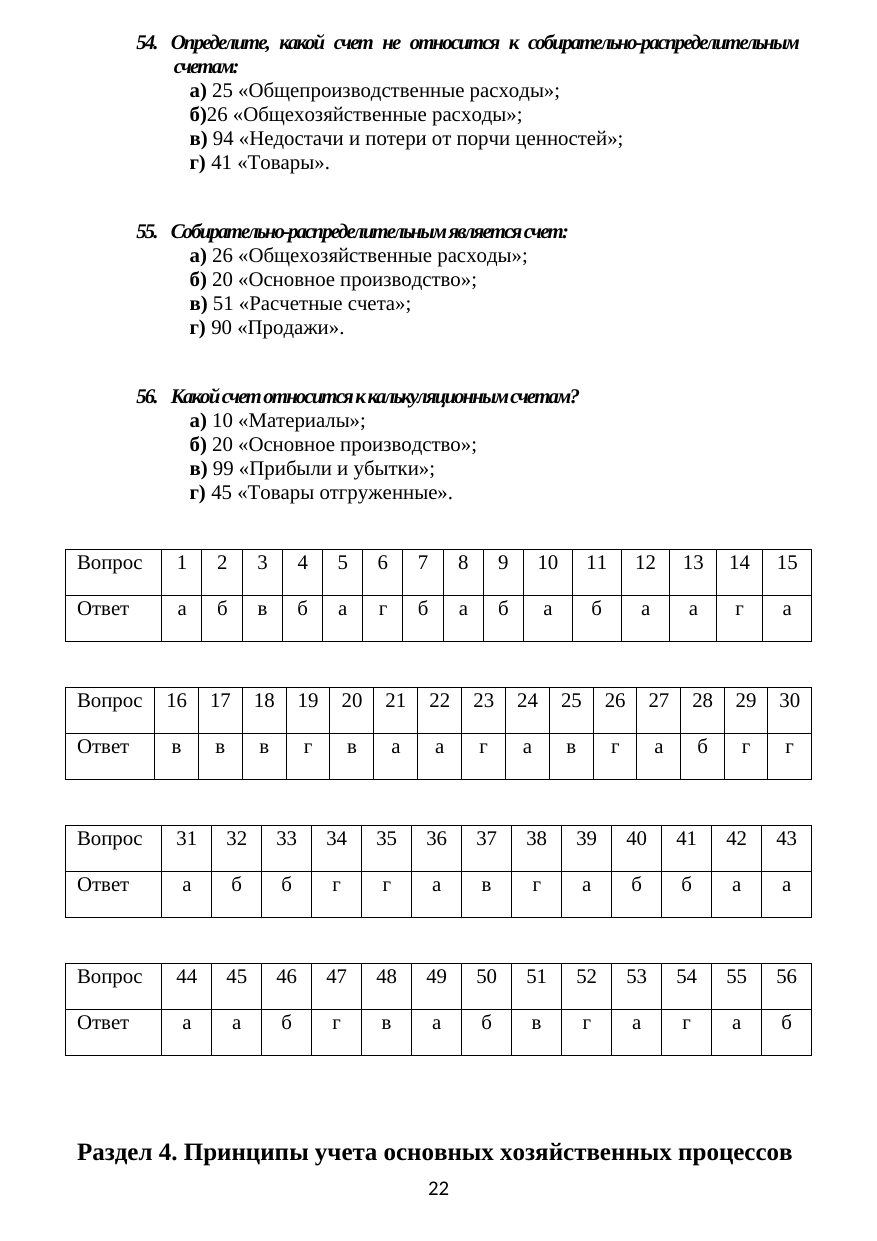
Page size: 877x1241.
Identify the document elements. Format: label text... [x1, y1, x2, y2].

text б)26 «Общехозяйственные расходы»; [77, 102, 800, 126]
table_cell б [762, 1010, 811, 1054]
table_header 36 [412, 826, 461, 871]
table_header 40 [612, 826, 661, 871]
table_cell а [524, 596, 572, 641]
table_cell б [202, 596, 242, 641]
table_header 45 [212, 964, 261, 1009]
table_cell г [362, 872, 411, 917]
table_cell а [212, 1010, 261, 1054]
table_cell а [712, 872, 761, 917]
table_header 29 [725, 688, 767, 733]
table_header 5 [323, 550, 362, 595]
text а) 25 «Общепроизводственные расходы»; [77, 78, 800, 102]
table_header 39 [562, 826, 611, 871]
table_cell г [594, 734, 636, 779]
table_cell г [725, 734, 767, 779]
table_header 46 [262, 964, 311, 1009]
text Раздел 4. Принципы учета основных хозяйственных процессов [77, 1137, 800, 1166]
table_cell г [717, 596, 762, 641]
table_cell г [562, 1010, 611, 1054]
table_cell в [512, 1010, 561, 1054]
text а) 26 «Общехозяйственные расходы»; [77, 243, 800, 267]
table_header 13 [670, 550, 716, 595]
table_header 55 [712, 964, 761, 1009]
text г) 90 «Продажи». [189, 315, 800, 339]
table_header 37 [462, 826, 511, 871]
text г) 45 «Товары отгруженные». [189, 480, 800, 504]
table_cell Ответ [66, 872, 161, 917]
table_header 22 [418, 688, 461, 733]
table_cell б [403, 596, 443, 641]
table_cell а [412, 1010, 461, 1054]
table_header Вопрос [66, 826, 161, 871]
list Собирательно-распределительным является счет: [136, 219, 800, 243]
table_cell а [763, 596, 811, 641]
table_header Вопрос [66, 550, 161, 595]
table_cell в [462, 872, 511, 917]
table_cell а [762, 872, 811, 917]
table_cell Ответ [66, 596, 161, 641]
table_header 21 [374, 688, 417, 733]
table_header 9 [484, 550, 523, 595]
table_header 31 [162, 826, 211, 871]
table_header 17 [199, 688, 242, 733]
table_header 11 [573, 550, 621, 595]
table_cell г [462, 734, 505, 779]
table_header 41 [662, 826, 711, 871]
table_header 14 [717, 550, 762, 595]
table_cell в [550, 734, 593, 779]
table_cell г [662, 1010, 711, 1054]
table_cell а [562, 872, 611, 917]
table_header 19 [287, 688, 329, 733]
table_cell б [662, 872, 711, 917]
table_cell а [670, 596, 716, 641]
table_header 51 [512, 964, 561, 1009]
text б) 20 «Основное производство»; [77, 432, 800, 456]
table_header 25 [550, 688, 593, 733]
table_cell а [162, 596, 201, 641]
table_cell а [162, 872, 211, 917]
table_header 2 [202, 550, 242, 595]
table_cell б [262, 872, 311, 917]
table_header 44 [162, 964, 211, 1009]
table_header Вопрос [66, 964, 161, 1009]
table_cell а [612, 1010, 661, 1054]
table_header 3 [243, 550, 282, 595]
table_cell б [212, 872, 261, 917]
table_cell Ответ [66, 734, 154, 779]
table_cell б [681, 734, 724, 779]
table_cell а [637, 734, 680, 779]
list Какой счет относится к калькуляционным счетам? [136, 384, 800, 408]
table_header 35 [362, 826, 411, 871]
table_header 28 [681, 688, 724, 733]
table_header 7 [403, 550, 443, 595]
table_cell а [162, 1010, 211, 1054]
table_header 23 [462, 688, 505, 733]
table_header 16 [155, 688, 198, 733]
table_header 10 [524, 550, 572, 595]
table_cell б [462, 1010, 511, 1054]
table_cell г [363, 596, 402, 641]
table_cell г [768, 734, 811, 779]
table_header 15 [763, 550, 811, 595]
table_cell б [612, 872, 661, 917]
table_header 49 [412, 964, 461, 1009]
text в) 51 «Расчетные счета»; [77, 291, 800, 315]
table_cell г [287, 734, 329, 779]
table_header 34 [312, 826, 361, 871]
table_cell б [573, 596, 621, 641]
table_cell в [243, 596, 282, 641]
table_cell г [512, 872, 561, 917]
table_header 48 [362, 964, 411, 1009]
table_header 20 [330, 688, 373, 733]
table_cell а [418, 734, 461, 779]
table_header Вопрос [66, 688, 154, 733]
text а) 10 «Материалы»; [77, 408, 800, 432]
table_header 24 [506, 688, 549, 733]
table_cell а [412, 872, 461, 917]
table_header 42 [712, 826, 761, 871]
table_header 54 [662, 964, 711, 1009]
table_header 1 [162, 550, 201, 595]
table_header 30 [768, 688, 811, 733]
table_cell б [262, 1010, 311, 1054]
table_header 12 [622, 550, 669, 595]
table_cell Ответ [66, 1010, 161, 1054]
table_cell а [712, 1010, 761, 1054]
table_header 32 [212, 826, 261, 871]
table_cell а [323, 596, 362, 641]
text б) 20 «Основное производство»; [77, 267, 800, 291]
table_header 53 [612, 964, 661, 1009]
text г) 41 «Товары». [189, 150, 800, 174]
table_cell а [374, 734, 417, 779]
table_header 4 [283, 550, 322, 595]
table_header 18 [243, 688, 286, 733]
table_header 43 [762, 826, 811, 871]
table_header 8 [444, 550, 483, 595]
table_header 38 [512, 826, 561, 871]
table_cell а [506, 734, 549, 779]
table_cell в [155, 734, 198, 779]
table_cell в [243, 734, 286, 779]
text в) 99 «Прибыли и убытки»; [77, 456, 800, 480]
table_header 56 [762, 964, 811, 1009]
text в) 94 «Недостачи и потери от порчи ценностей»; [77, 126, 800, 150]
table_header 50 [462, 964, 511, 1009]
table_cell а [444, 596, 483, 641]
table_cell г [312, 872, 361, 917]
table_header 52 [562, 964, 611, 1009]
table_cell в [330, 734, 373, 779]
table_header 47 [312, 964, 361, 1009]
table_cell в [199, 734, 242, 779]
table_header 6 [363, 550, 402, 595]
table_header 33 [262, 826, 311, 871]
table_cell а [622, 596, 669, 641]
table_cell б [283, 596, 322, 641]
list Определите, какой счет не относится к собирательно-распределительным счетам: [136, 29, 800, 78]
table_cell г [312, 1010, 361, 1054]
table_header 26 [594, 688, 636, 733]
table_header 27 [637, 688, 680, 733]
table_cell в [362, 1010, 411, 1054]
table_cell б [484, 596, 523, 641]
